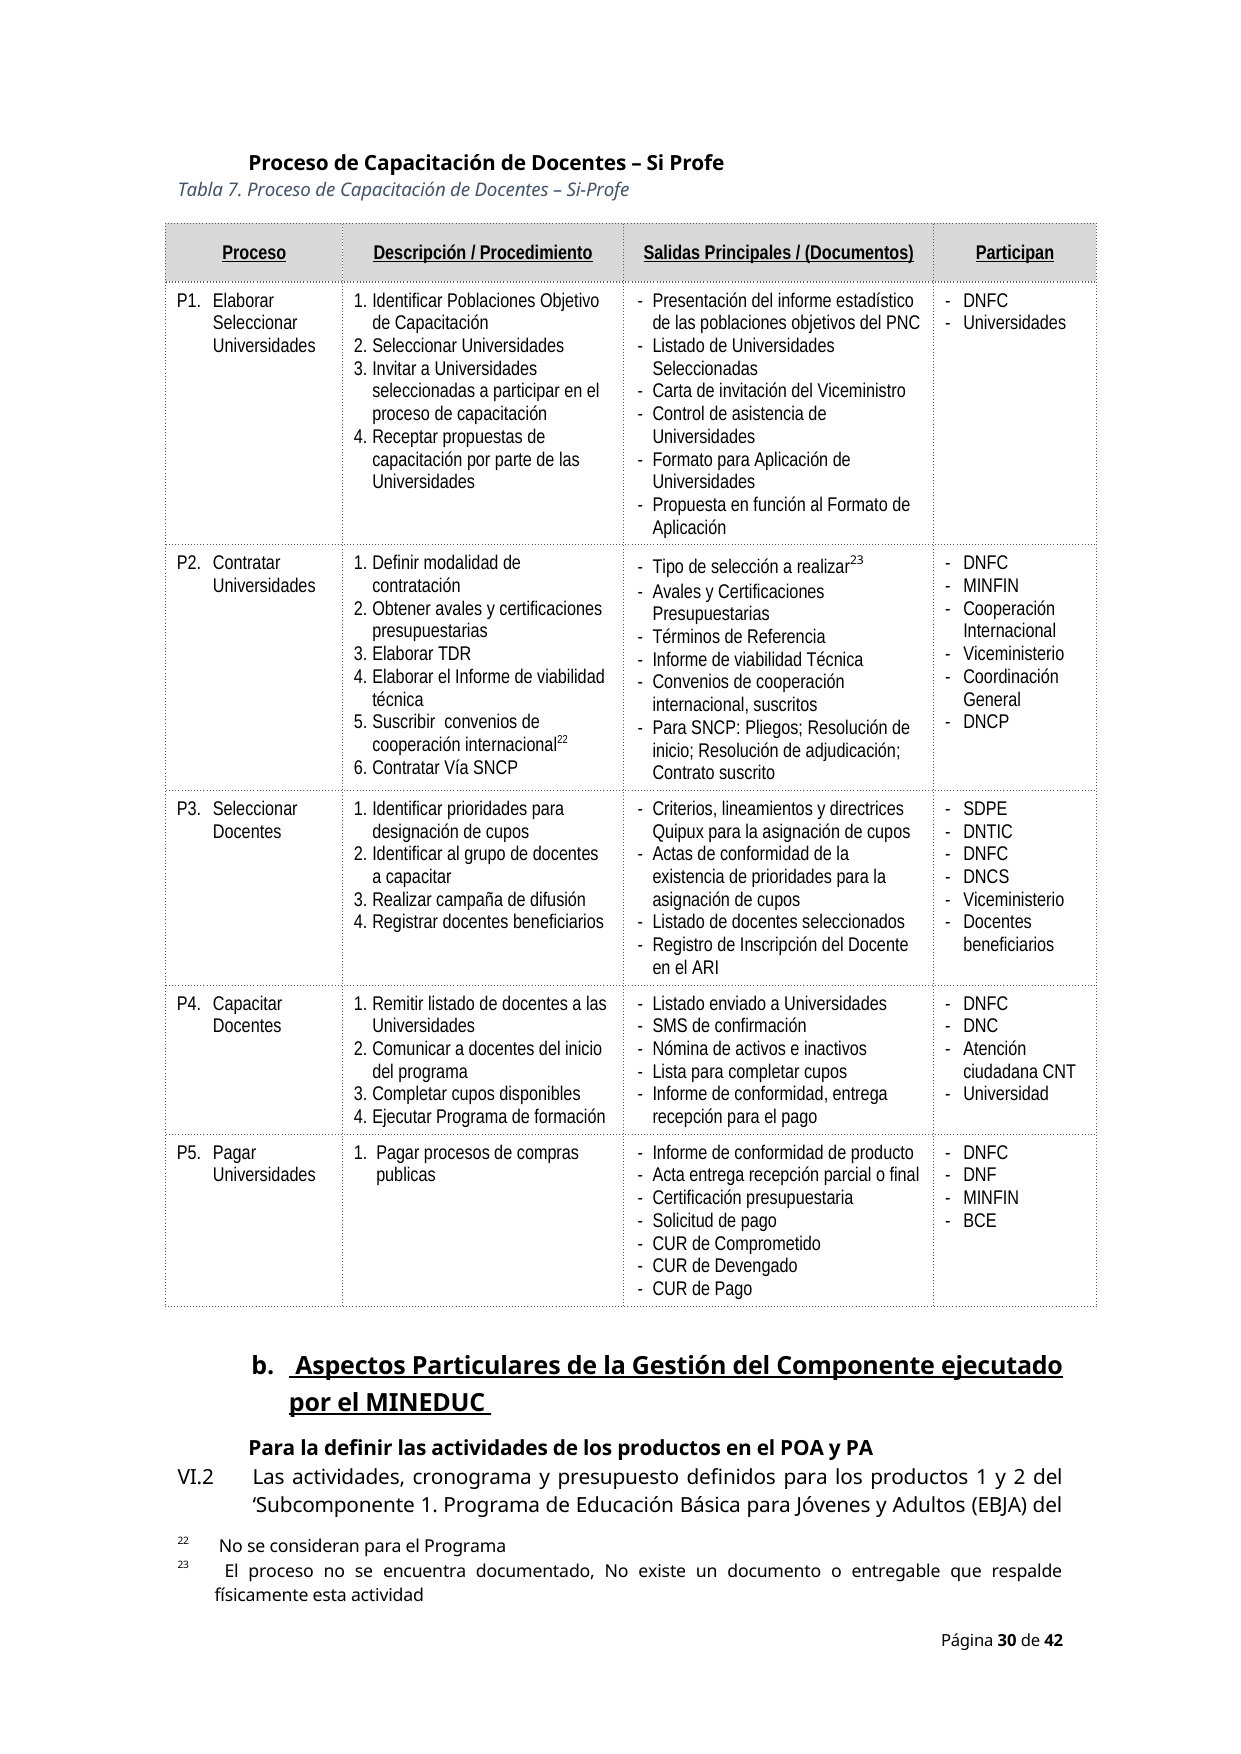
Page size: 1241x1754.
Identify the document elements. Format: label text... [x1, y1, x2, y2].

table_cell Informe de conformidad de producto Acta entrega recepción parcial o final Certificación presupuestaria Solicitud de pago CUR de Comprometido CUR de Devengado CUR de Pago [623, 1134, 934, 1306]
table_cell DNFC DNF MINFIN BCE [934, 1134, 1096, 1306]
table_cell Criterios, lineamientos y directrices Quipux para la asignación de cupos Actas de conformidad de la existencia de prioridades para la asignación de cupos Listado de docentes seleccionados Registro de Inscripción del Docente en el ARI [623, 790, 934, 984]
table_cell SDPE DNTIC DNFC DNCS Viceministerio Docentes beneficiarios [934, 790, 1096, 984]
table_header Proceso [165, 223, 342, 281]
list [177, 1462, 1063, 1519]
subtitle Proceso de Capacitación de Docentes – Si Profe [248, 148, 1063, 176]
table_cell Seleccionar Docentes [165, 790, 342, 984]
table_cell Tipo de selección a realizar Avales y Certificaciones Presupuestarias Términos de Referencia Informe de viabilidad Técnica Convenios de cooperación internacional, suscritos Para SNCP: Pliegos; Resolución de inicio; Resolución de adjudicación; Contrato suscrito [623, 544, 934, 790]
table_cell Elaborar Seleccionar Universidades [165, 281, 342, 544]
table_cell Contratar Universidades [165, 544, 342, 790]
text Tabla 7. Proceso de Capacitación de Docentes – Si-Profe [177, 176, 1063, 202]
table_cell DNFC DNC Atención ciudadana CNT Universidad [934, 985, 1096, 1134]
table_cell DNFC Universidades [934, 281, 1096, 544]
table_cell Pagar Universidades [165, 1134, 342, 1306]
subtitle Para la definir las actividades de los productos en el POA y PA [248, 1433, 1063, 1462]
table_cell Listado enviado a Universidades SMS de confirmación Nómina de activos e inactivos Lista para completar cupos Informe de conformidad, entrega recepción para el pago [623, 985, 934, 1134]
table_header Descripción / Procedimiento [343, 223, 623, 281]
table_header Participan [934, 223, 1096, 281]
table_cell Capacitar Docentes [165, 985, 342, 1134]
table_cell Presentación del informe estadístico de las poblaciones objetivos del PNC Listado de Universidades Seleccionadas Carta de invitación del Viceministro Control de asistencia de Universidades Formato para Aplicación de Universidades Propuesta en función al Formato de Aplicación [623, 281, 934, 544]
table_cell Pagar procesos de compras publicas [343, 1134, 623, 1306]
table_header Salidas Principales / (Documentos) [623, 223, 934, 281]
table_cell DNFC MINFIN Cooperación Internacional Viceministerio Coordinación General DNCP [934, 544, 1096, 790]
subtitle Aspectos Particulares de la Gestión del Componente ejecutado por el MINEDUC [251, 1347, 1063, 1418]
table_cell Identificar Poblaciones Objetivo de Capacitación Seleccionar Universidades Invitar a Universidades seleccionadas a participar en el proceso de capacitación Receptar propuestas de capacitación por parte de las Universidades [343, 281, 623, 544]
table_cell Identificar prioridades para designación de cupos Identificar al grupo de docentes a capacitar Realizar campaña de difusión Registrar docentes beneficiarios [343, 790, 623, 984]
table_cell Remitir listado de docentes a las Universidades Comunicar a docentes del inicio del programa Completar cupos disponibles Ejecutar Programa de formación [343, 985, 623, 1134]
table_cell Definir modalidad de contratación Obtener avales y certificaciones presupuestarias Elaborar TDR Elaborar el Informe de viabilidad técnica Suscribir convenios de cooperación internacional Contratar Vía SNCP [343, 544, 623, 790]
